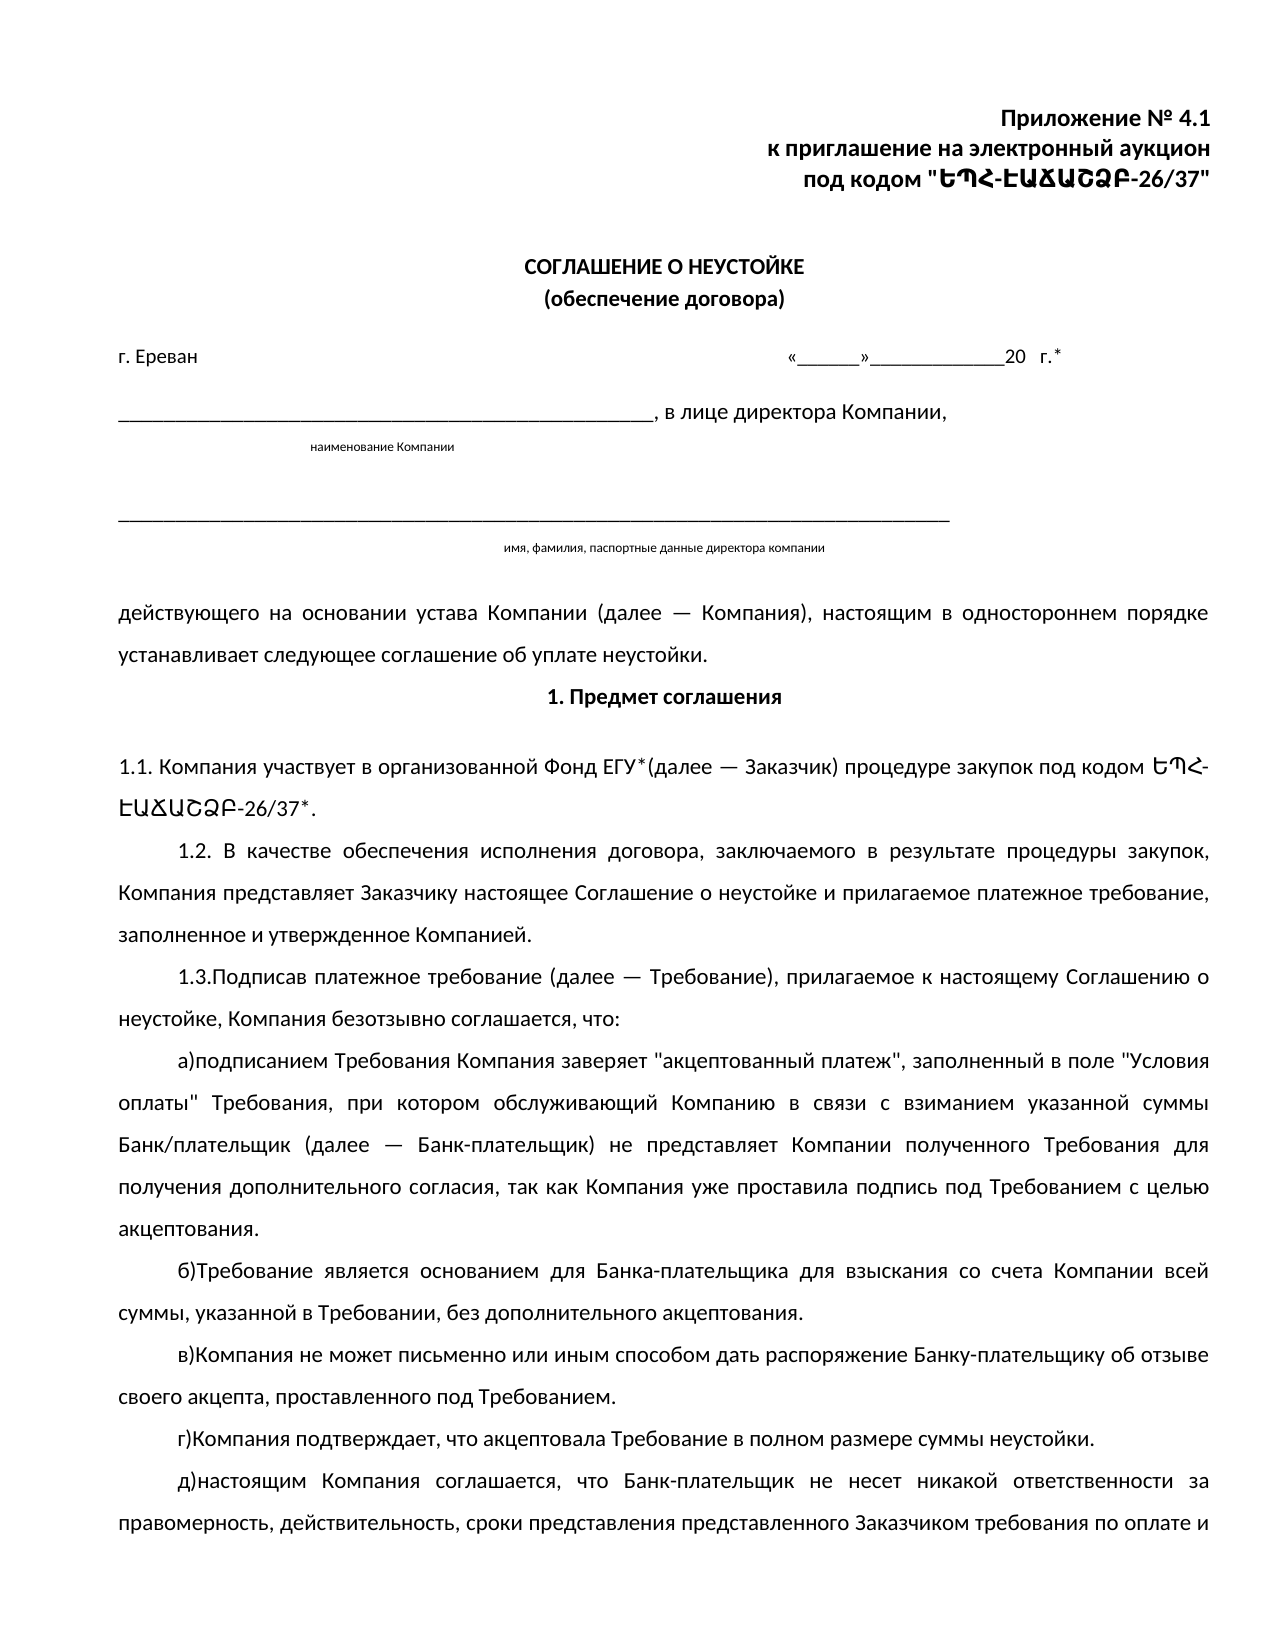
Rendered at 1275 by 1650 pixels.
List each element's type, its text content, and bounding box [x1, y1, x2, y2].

text а)подписанием Требования Компания заверяет "акцептованный платеж", заполненный в поле "Условия оплаты" Требования, при котором обслуживающий Компанию в связи с взиманием указанной суммы Банк/плательщик (далее — Банк-плательщик) не представляет Компании полученного Требования для получения дополнительного согласия, так как Компания уже проставила подпись под Требованием с целью акцептования. [118, 1046, 1211, 1242]
text г)Компания подтверждает, что акцептовала Требование в полном размере суммы неустойки. [118, 1424, 1211, 1452]
text 1.2. В качестве обеспечения исполнения договора, заключаемого в результате процедуры закупок, Компания представляет Заказчику настоящее Соглашение о неустойке и прилагаемое платежное требование, заполненное и утвержденное Компанией. [118, 836, 1211, 948]
text 1. Предмет соглашения [118, 682, 1211, 710]
text _________________________________________________________________________ [118, 497, 1211, 526]
table_header «______»_____________20 г.* [605, 343, 1074, 397]
text наименование Компании [310, 439, 1211, 467]
text (обеспечение договора) [118, 284, 1211, 312]
text под кодом "ԵՊՀ-ԷԱՃԱՇՁԲ-26/37" [118, 163, 1211, 193]
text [118, 1466, 1211, 1536]
text СОГЛАШЕНИЕ О НЕУСТОЙКЕ [118, 252, 1211, 280]
text _______________________________________________, в лице директора Компании, [118, 397, 1211, 425]
text 1.1. Компания участвует в организованной Фонд ЕГУ*(далее — Заказчик) процедуре закупок под кодом ԵՊՀ-ԷԱՃԱՇՁԲ-26/37*. [118, 752, 1211, 822]
text 1.3.Подписав платежное требование (далее — Требование), прилагаемое к настоящему Соглашению о неустойке, Компания безотзывно соглашается, что: [118, 962, 1211, 1032]
text в)Компания не может письменно или иным способом дать распоряжение Банку-плательщику об отзыве своего акцепта, проставленного под Требованием. [118, 1340, 1211, 1410]
text имя, фамилия, паспортные данные директора компании [118, 539, 1211, 567]
text Приложение № 4.1 [118, 102, 1211, 132]
table_header г. Ереван [107, 343, 605, 397]
text действующего на основании устава Компании (далее — Компания), настоящим в одностороннем порядке устанавливает следующее соглашение об уплате неустойки. [118, 598, 1211, 668]
text б)Требование является основанием для Банка-плательщика для взыскания со счета Компании всей суммы, указанной в Требовании, без дополнительного акцептования. [118, 1256, 1211, 1326]
text к приглашение на электронный аукцион [148, 132, 1211, 163]
